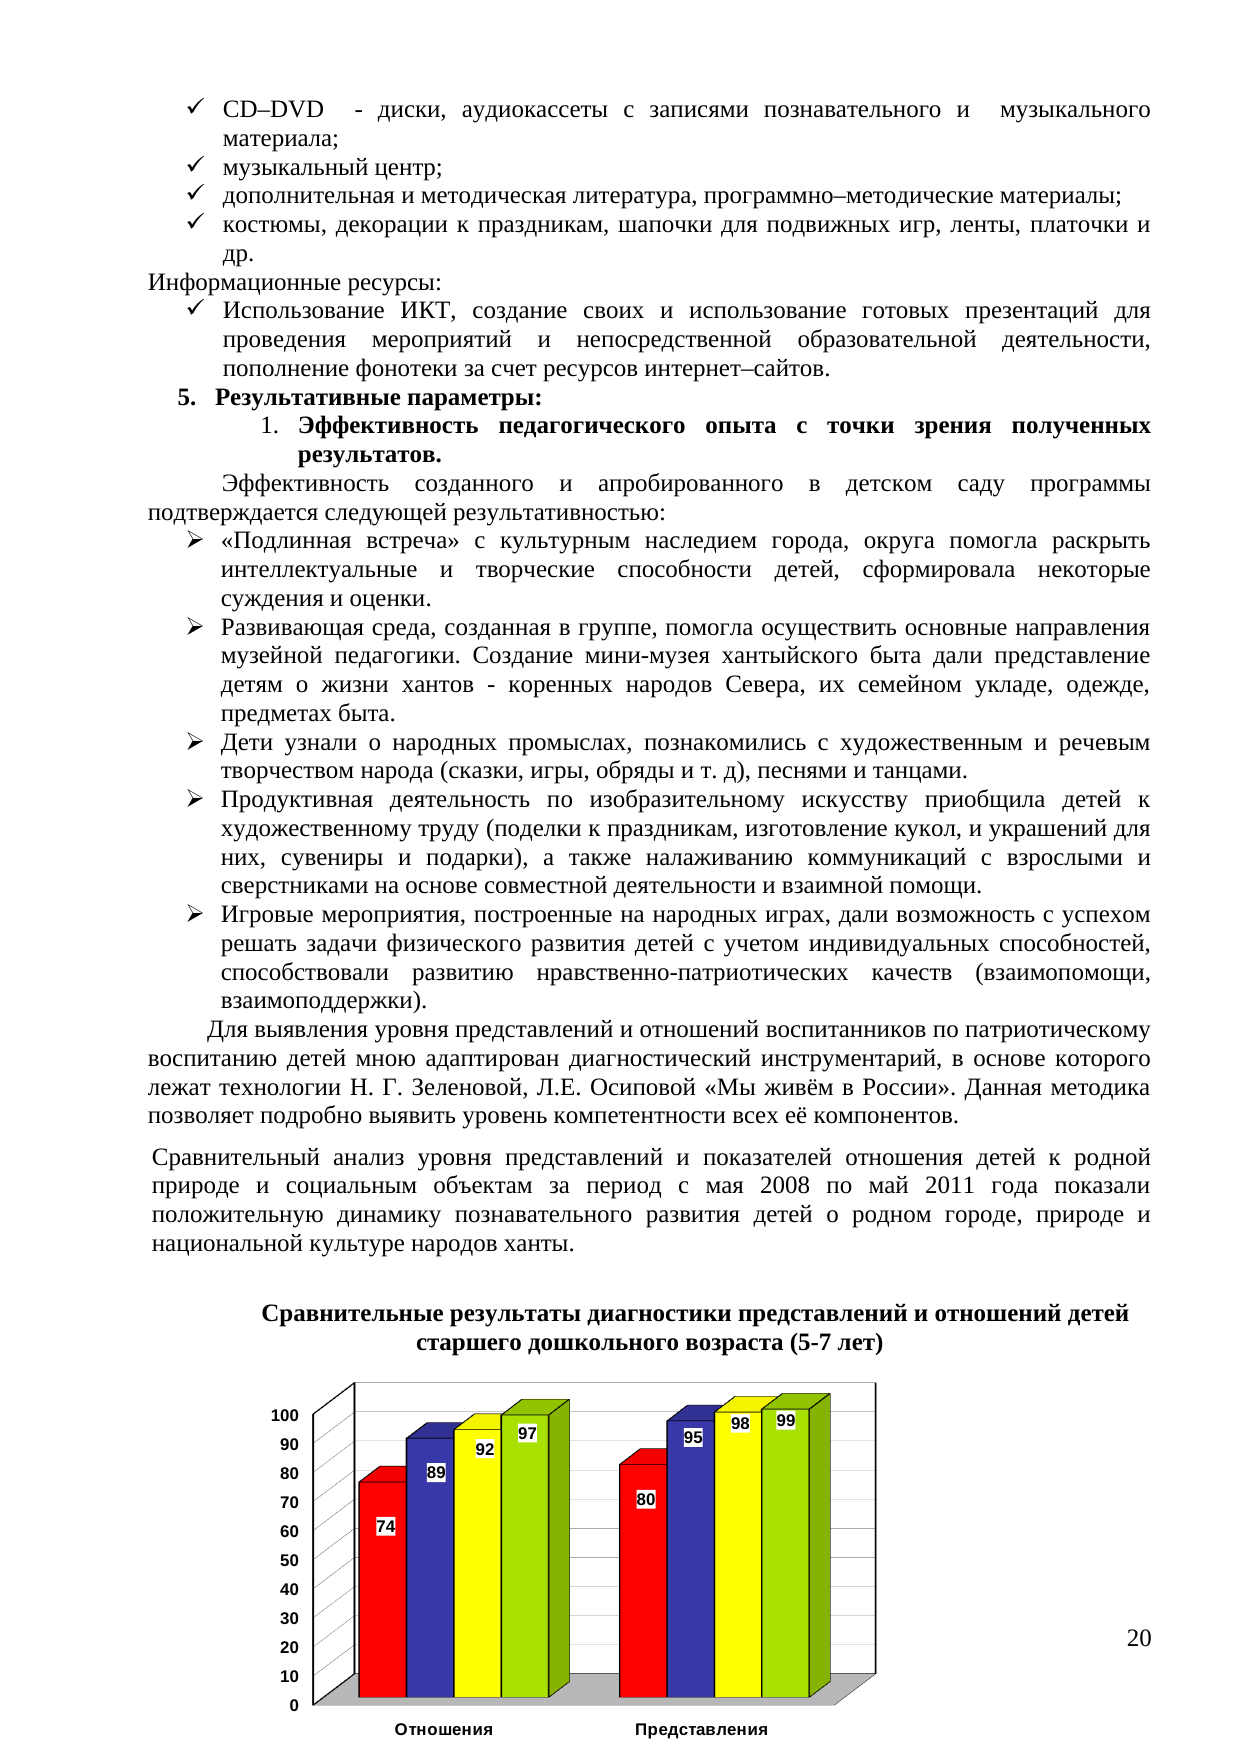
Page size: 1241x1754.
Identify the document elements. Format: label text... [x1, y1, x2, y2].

list Использование ИКТ, создание своих и использование готовых презентаций для проведения мероприятий и непосредственной образовательной деятельности, пополнение фонотеки за счет ресурсов интернет–сайтов. [185, 295, 1152, 382]
text Для выявления уровня представлений и отношений воспитанников по патриотическому воспитанию детей мною адаптирован диагностический инструментарий, в основе которого лежат технологии Н. Г. Зеленовой, Л.Е. Осиповой «Мы живём в России». Данная методика позволяет подробно выявить уровень компетентности всех её компонентов. [148, 1014, 1152, 1129]
text Сравнительные результаты диагностики представлений и отношений детей старшего дошкольного возраста (5-7 лет) [148, 1298, 1152, 1355]
list Развивающая среда, созданная в группе, помогла осуществить основные направления музейной педагогики. Создание мини-музея хантыйского быта дали представление детям о жизни хантов - коренных народов Севера, их семейном укладе, одежде, предметах быта. [185, 612, 1152, 727]
list Продуктивная деятельность по изобразительному искусству приобщила детей к художественному труду (поделки к праздникам, изготовление кукол, и украшений для них, сувениры и подарки), а также налаживанию коммуникаций с взрослыми и сверстниками на основе совместной деятельности и взаимной помощи. [185, 784, 1152, 899]
list музыкальный центр; [185, 152, 1152, 180]
text Информационные ресурсы: [148, 267, 1152, 295]
list дополнительная и методическая литература, программно–методические материалы; [185, 180, 1152, 209]
list костюмы, декорации к праздникам, шапочки для подвижных игр, ленты, платочки и др. [185, 209, 1152, 267]
list Результативные параметры: [177, 382, 1152, 410]
list CD–DVD - диски, аудиокассеты с записями познавательного и музыкального материала; [185, 94, 1152, 152]
text Сравнительный анализ уровня представлений и показателей отношения детей к родной природе и социальным объектам за период с мая 2008 по май 2011 года показали положительную динамику познавательного развития детей о родном городе, природе и национальной культуре народов ханты. [152, 1142, 1152, 1257]
text Эффективность созданного и апробированного в детском саду программы подтверждается следующей результативностью: [148, 468, 1152, 525]
list Игровые мероприятия, построенные на народных играх, дали возможность с успехом решать задачи физического развития детей с учетом индивидуальных способностей, способствовали развитию нравственно-патриотических качеств (взаимопомощи, взаимоподдержки). [185, 899, 1152, 1014]
list Дети узнали о народных промыслах, познакомились с художественным и речевым творчеством народа (сказки, игры, обряды и т. д), песнями и танцами. [185, 727, 1152, 784]
list Эффективность педагогического опыта с точки зрения полученных результатов. [260, 410, 1152, 468]
list «Подлинная встреча» с культурным наследием города, округа помогла раскрыть интеллектуальные и творческие способности детей, сформировала некоторые суждения и оценки. [185, 525, 1152, 612]
